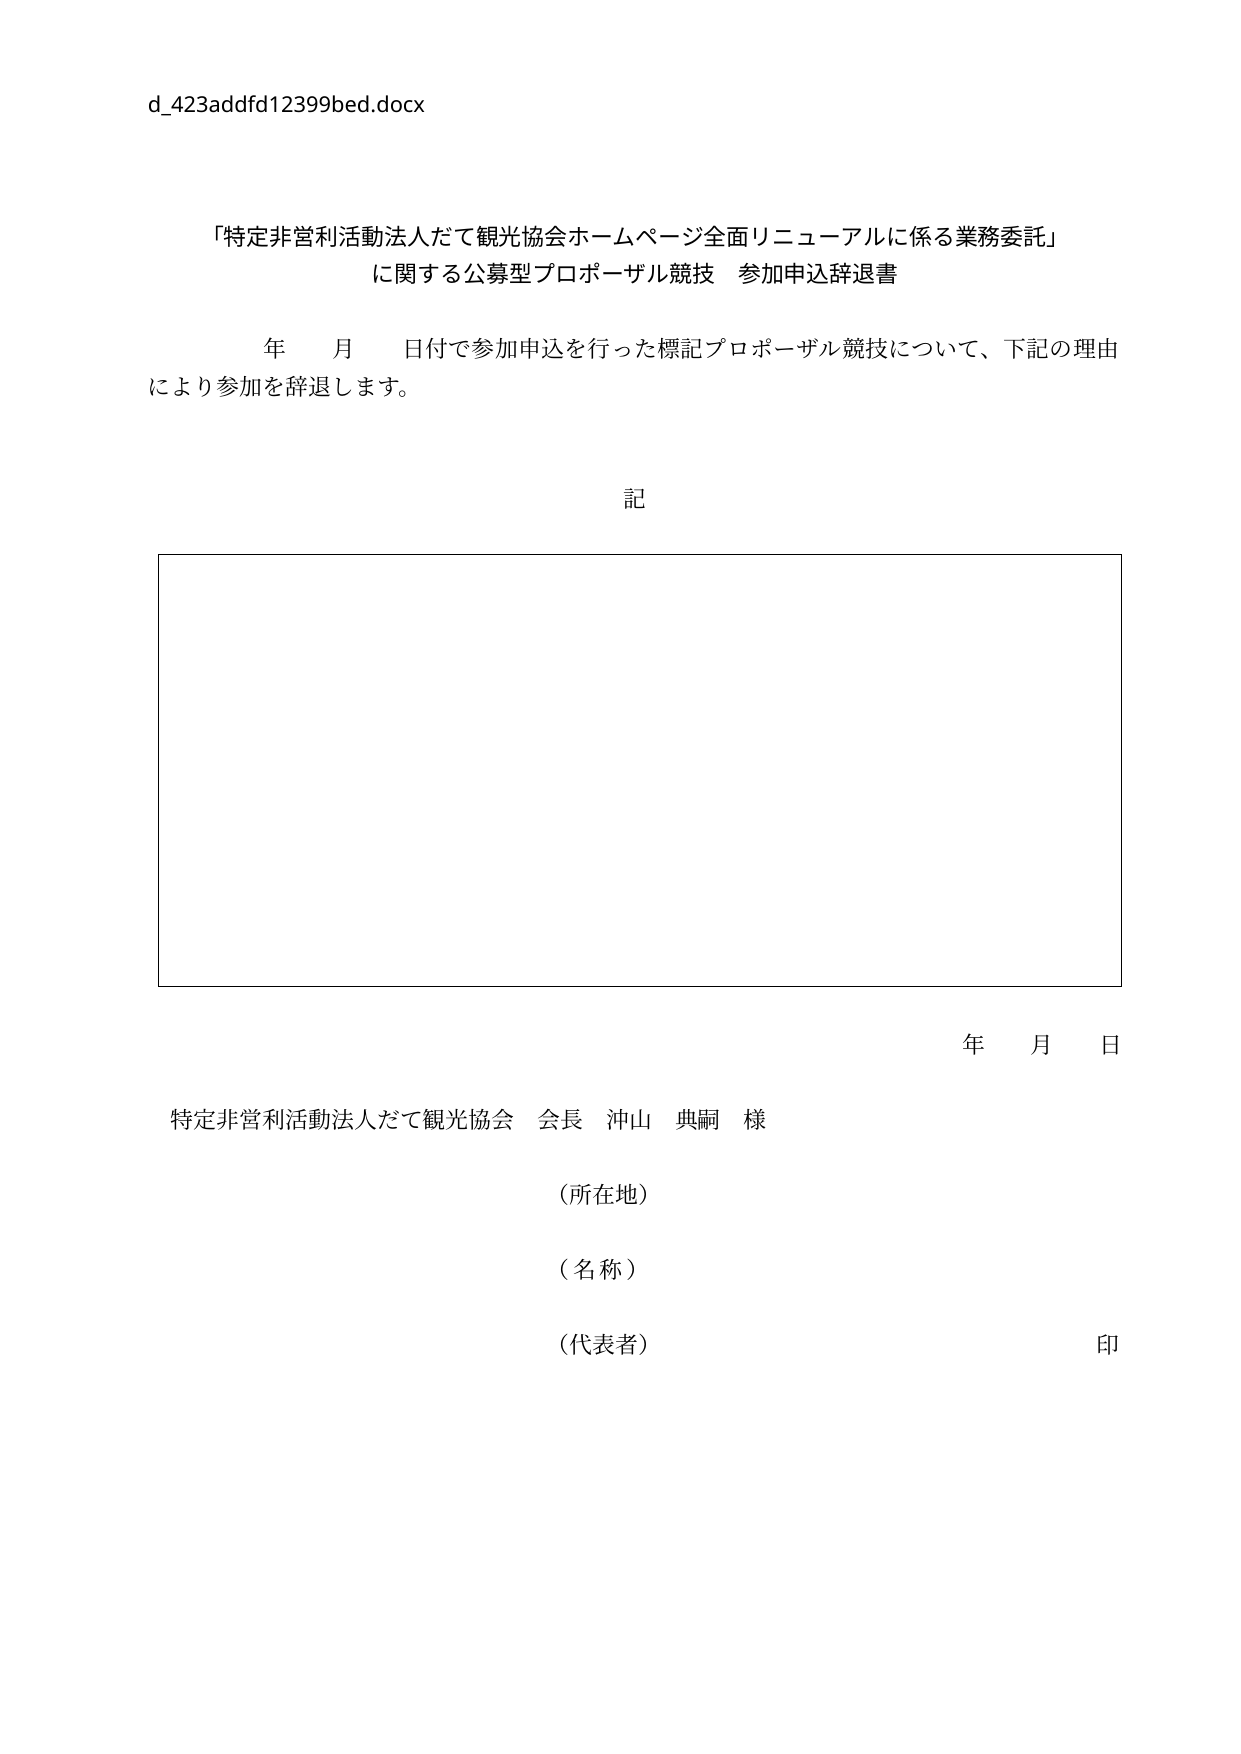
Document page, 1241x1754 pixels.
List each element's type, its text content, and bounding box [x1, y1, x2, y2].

text （所在地） [546, 1174, 1122, 1212]
text 年 月 日付で参加申込を行った標記プロポーザル競技について、下記の理由により参加を辞退します。 [148, 329, 1122, 404]
text に関する公募型プロポーザル競技 参加申込辞退書 [148, 254, 1122, 292]
text （名称） [546, 1249, 1122, 1287]
text 特定非営利活動法人だて観光協会 会長 沖山 典嗣 様 [148, 1099, 1122, 1137]
subtitle 記 [148, 479, 1122, 517]
text 年 月 日 [148, 1024, 1122, 1062]
text （代表者） 印 [546, 1324, 1122, 1362]
text 「特定非営利活動法人だて観光協会ホームページ全面リニューアルに係る業務委託」 [148, 217, 1122, 254]
table_header [159, 555, 1121, 986]
